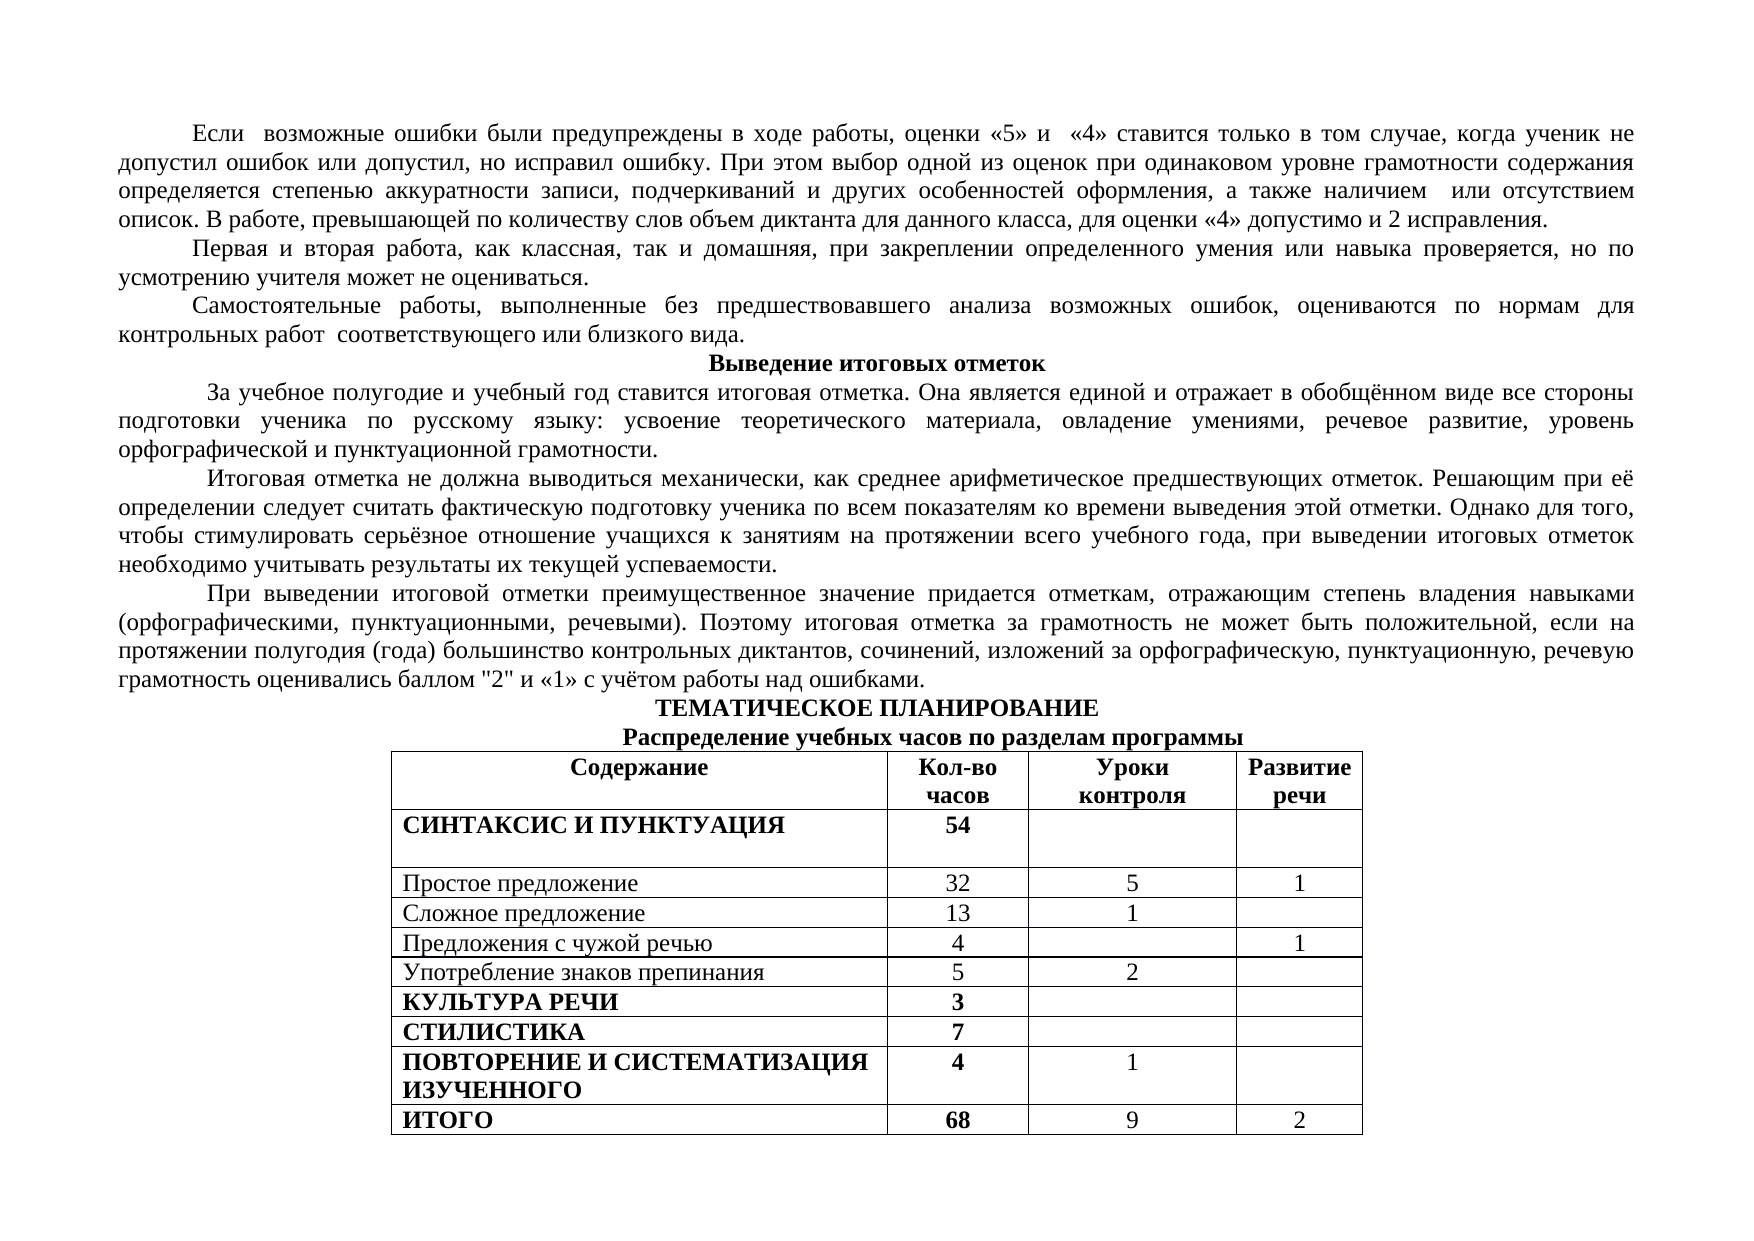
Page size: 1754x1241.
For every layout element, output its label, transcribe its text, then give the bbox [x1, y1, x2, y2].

table_cell 5 [888, 958, 1028, 986]
table_cell 3 [888, 987, 1028, 1016]
table_cell 9 [1029, 1105, 1236, 1134]
text Итоговая отметка не должна выводиться механически, как среднее арифметическое предшествующих отметок. Решающим при её определении следует считать фактическую подготовку ученика по всем показателям ко времени выведения этой отметки. Однако для того, чтобы стимулировать серьёзное отношение учащихся к занятиям на протяжении всего учебного года, при выведении итоговых отметок необходимо учитывать результаты их текущей успеваемости. [118, 463, 1636, 578]
table_cell 4 [888, 928, 1028, 956]
table_cell 2 [1029, 958, 1236, 986]
table_cell 1 [1237, 928, 1362, 956]
table_cell Употребление знаков препинания [392, 958, 887, 986]
table_header Содержание [392, 752, 887, 809]
text Распределение учебных часов по разделам программы [118, 722, 1636, 751]
table_cell [1029, 928, 1236, 956]
table_cell [1029, 987, 1236, 1016]
table_cell Сложное предложение [392, 898, 887, 927]
table_cell 1 [1237, 868, 1362, 897]
text Самостоятельные работы, выполненные без предшествовавшего анализа возможных ошибок, оцениваются по нормам для контрольных работ соответствующего или близкого вида. [118, 291, 1636, 348]
table_cell 5 [1029, 868, 1236, 897]
table_cell Предложения с чужой речью [392, 928, 887, 956]
text За учебное полугодие и учебный год ставится итоговая отметка. Она является единой и отражает в обобщённом виде все стороны подготовки ученика по русскому языку: усвоение теоретического материала, овладение умениями, речевое развитие, уровень орфографической и пунктуационной грамотности. [118, 377, 1636, 463]
table_cell [1237, 958, 1362, 986]
text Первая и вторая работа, как классная, так и домашняя, при закреплении определенного умения или навыка проверяется, но по усмотрению учителя может не оцениваться. [118, 233, 1636, 291]
table_cell 68 [888, 1105, 1028, 1134]
table_cell 2 [1237, 1105, 1362, 1134]
table_cell СИНТАКСИС И ПУНКТУАЦИЯ [392, 810, 887, 867]
table_cell [1237, 810, 1362, 867]
text При выведении итоговой отметки преимущественное значение придается отметкам, отражающим степень владения навыками (орфографическими, пунктуационными, речевыми). Поэтому итоговая отметка за грамотность не может быть положительной, если на протяжении полугодия (года) большинство контрольных диктантов, сочинений, изложений за орфографическую, пунктуационную, речевую грамотность оценивались баллом "2" и «1» с учётом работы над ошибками. [118, 578, 1636, 693]
table_cell 7 [888, 1017, 1028, 1046]
table_cell КУЛЬТУРА РЕЧИ [392, 987, 887, 1016]
table_cell 54 [888, 810, 1028, 867]
table_cell СТИЛИСТИКА [392, 1017, 887, 1046]
table_cell 32 [888, 868, 1028, 897]
text ТЕМАТИЧЕСКОЕ ПЛАНИРОВАНИЕ [118, 693, 1636, 722]
table_cell Простое предложение [392, 868, 887, 897]
table_cell 4 [888, 1047, 1028, 1104]
table_cell ИТОГО [392, 1105, 887, 1134]
text Если возможные ошибки были предупреждены в ходе работы, оценки «5» и «4» ставится только в том случае, когда ученик не допустил ошибок или допустил, но исправил ошибку. При этом выбор одной из оценок при одинаковом уровне грамотности содержания определяется степенью аккуратности записи, подчеркиваний и других особенностей оформления, а также наличием или отсутствием описок. В работе, превышающей по количеству слов объем диктанта для данного класса, для оценки «4» допустимо и 2 исправления. [118, 118, 1636, 233]
table_cell 1 [1029, 898, 1236, 927]
table_cell [1237, 1047, 1362, 1104]
table_cell 13 [888, 898, 1028, 927]
table_header Развитие речи [1237, 752, 1362, 809]
text Выведение итоговых отметок [118, 348, 1636, 377]
table_cell 1 [1029, 1047, 1236, 1104]
table_cell [1029, 810, 1236, 867]
table_cell [1237, 1017, 1362, 1046]
table_header Уроки контроля [1029, 752, 1236, 809]
table_header Кол-во часов [888, 752, 1028, 809]
table_cell [1237, 987, 1362, 1016]
table_cell [1237, 898, 1362, 927]
table_cell ПОВТОРЕНИЕ И СИСТЕМАТИЗАЦИЯ ИЗУЧЕННОГО [392, 1047, 887, 1104]
table_cell [1029, 1017, 1236, 1046]
